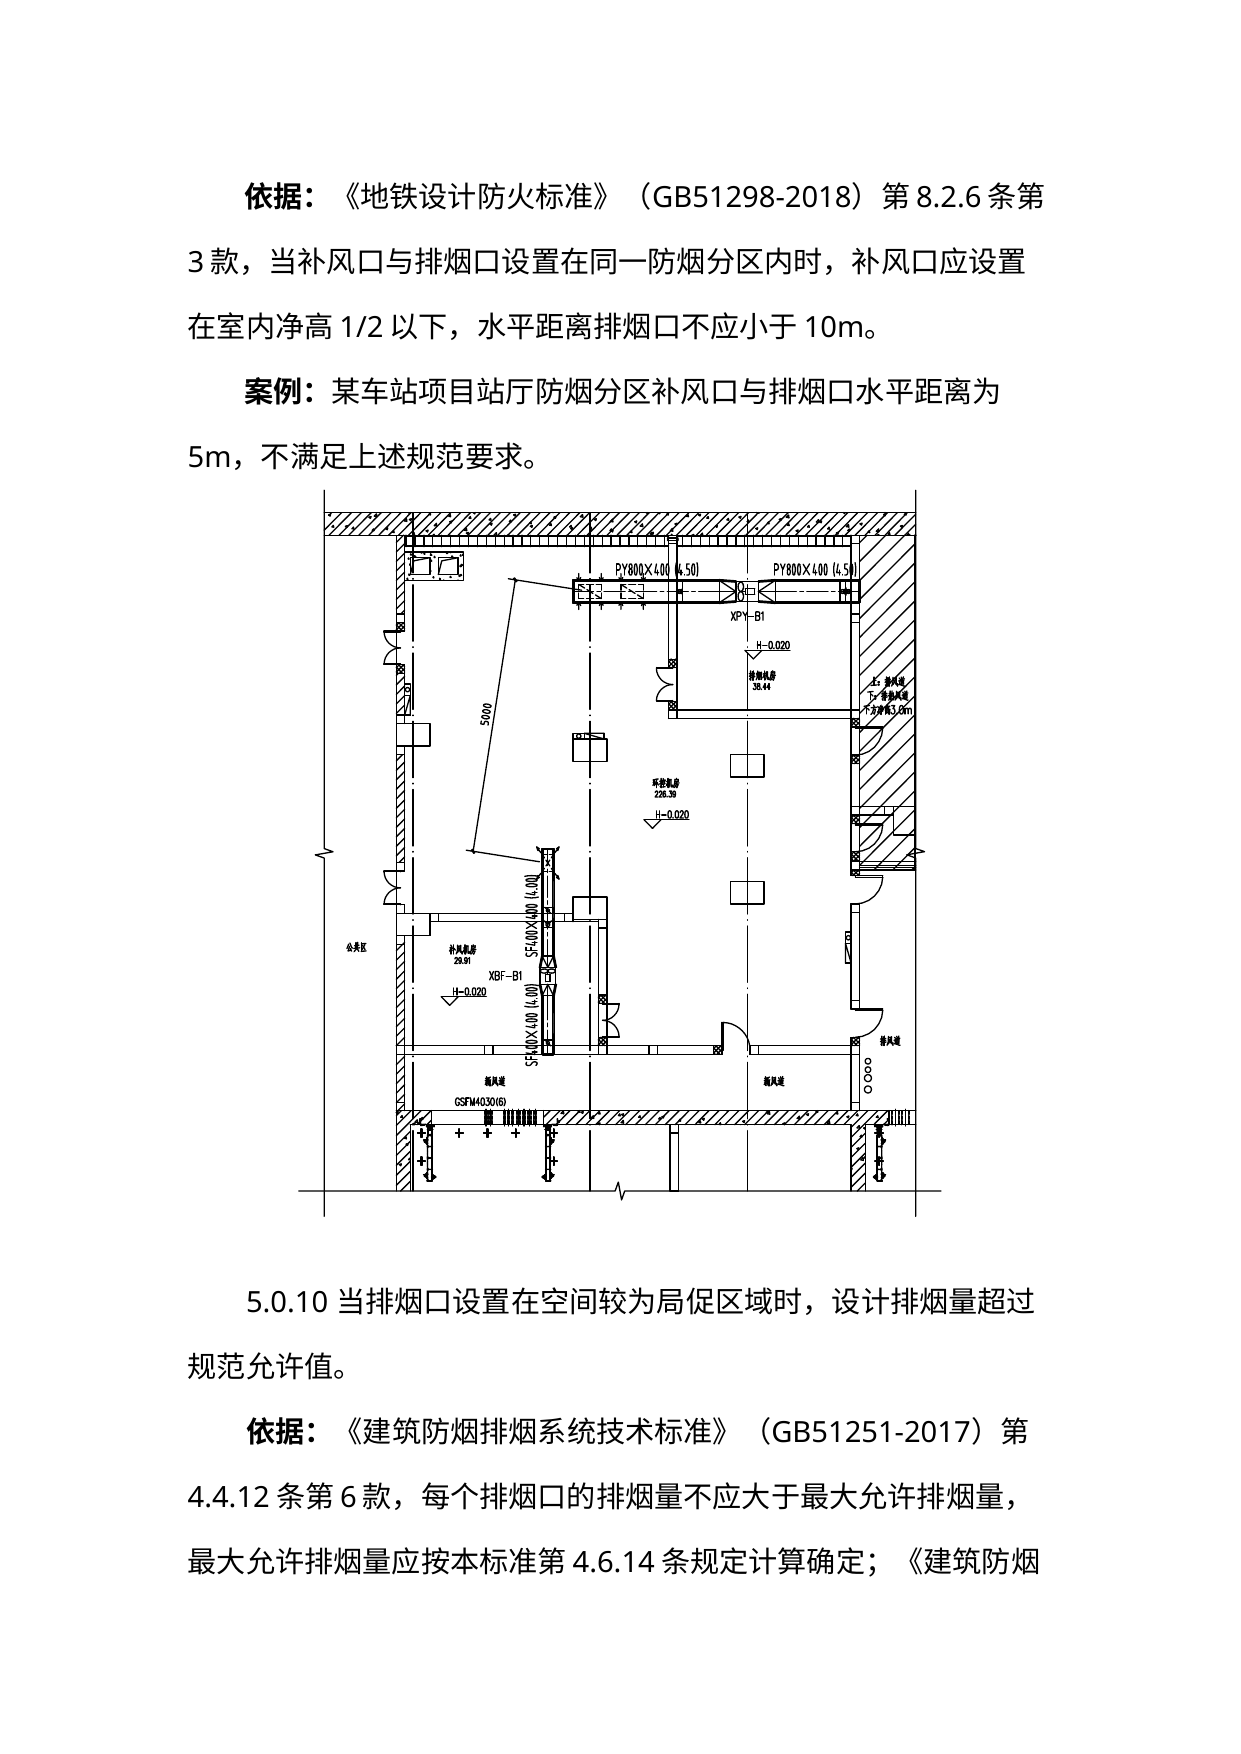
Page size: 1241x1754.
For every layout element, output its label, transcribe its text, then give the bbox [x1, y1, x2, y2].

text 案例：某车站项目站厅防烟分区补风口与排烟口水平距离为5m，不满足上述规范要求。 [187, 357, 1053, 487]
text 依据：《地铁设计防火标准》（GB51298-2018）第8.2.6条第3款，当补风口与排烟口设置在同一防烟分区内时，补风口应设置在室内净高1/2以下，水平距离排烟口不应小于10m。 [187, 162, 1053, 357]
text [187, 1397, 1053, 1592]
text 5.0.10 当排烟口设置在空间较为局促区域时，设计排烟量超过规范允许值。 [187, 1267, 1053, 1397]
